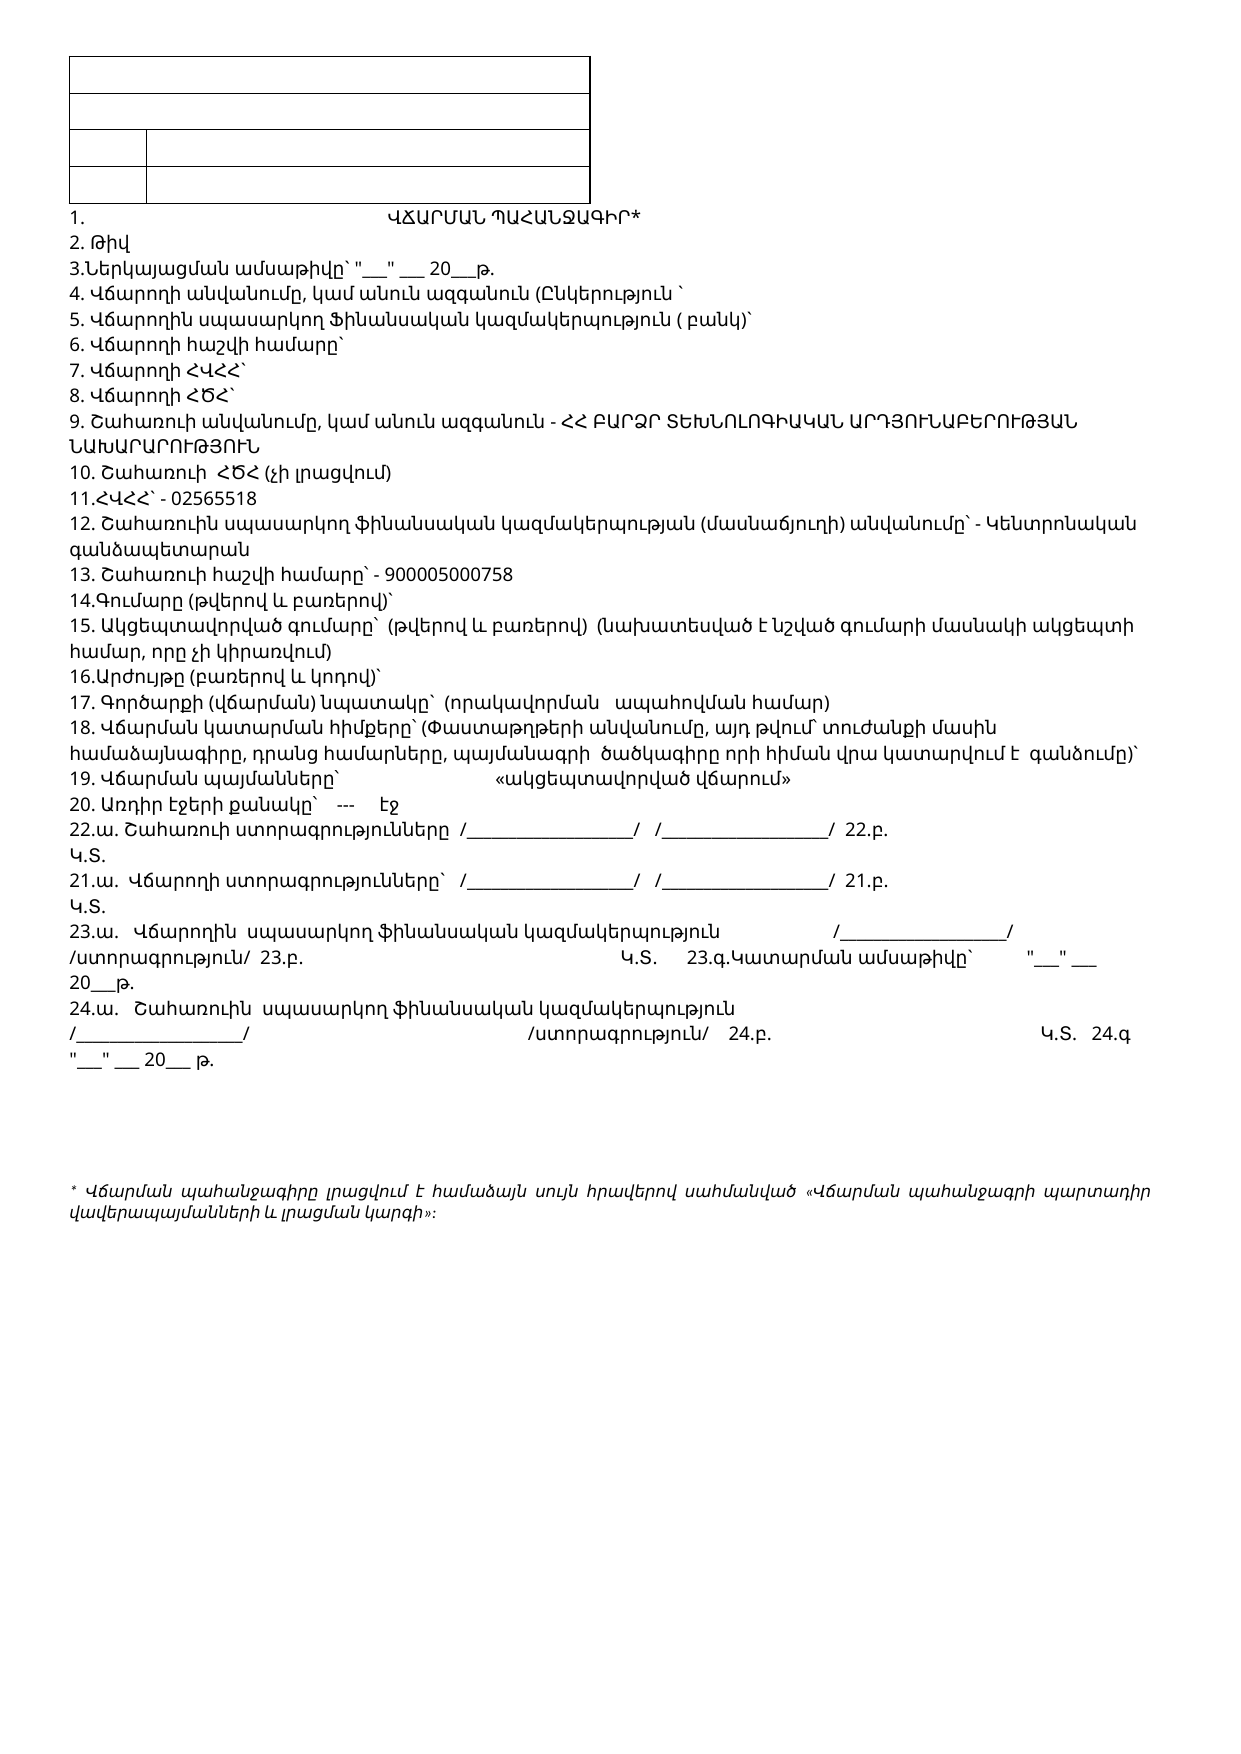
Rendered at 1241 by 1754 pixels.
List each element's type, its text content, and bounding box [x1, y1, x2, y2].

text * Վճարման պահանջագիրը լրացվում է համաձայն սույն հրավերով սահմանված «Վճարման պահանջագրի պարտադիր վավերապայմանների և լրացման կարգի»: [69, 1182, 1152, 1222]
